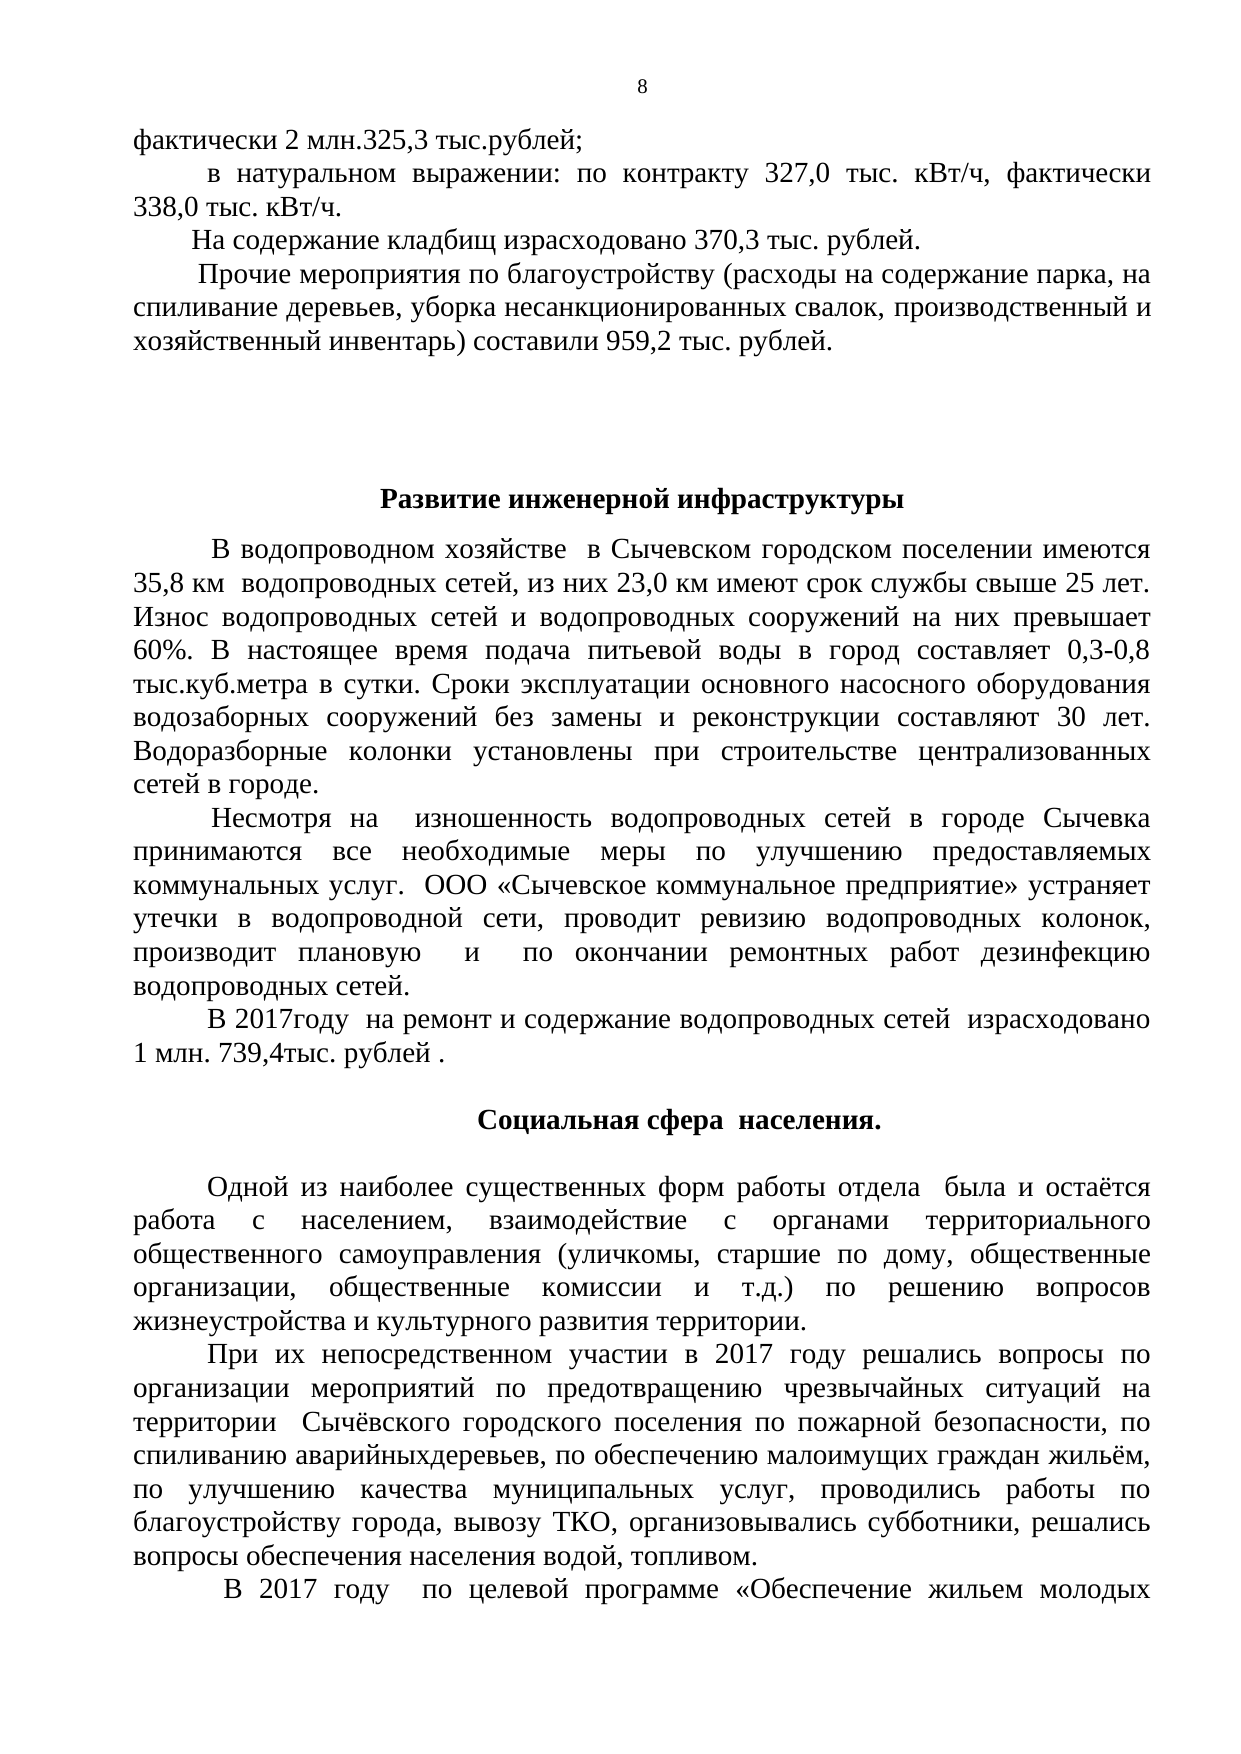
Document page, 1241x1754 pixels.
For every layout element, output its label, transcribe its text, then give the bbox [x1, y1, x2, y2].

text Несмотря на изношенность водопроводных сетей в городе Сычевка принимаются все необходимые меры по улучшению предоставляемых коммунальных услуг. ООО «Сычевское коммунальное предприятие» устраняет утечки в водопроводной сети, проводит ревизию водопроводных колонок, производит плановую и по окончании ремонтных работ дезинфекцию водопроводных сетей. [133, 800, 1152, 1001]
text Развитие инженерной инфраструктуры [133, 481, 1152, 515]
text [133, 1571, 1152, 1605]
text Прочие мероприятия по благоустройству (расходы на содержание парка, на спиливание деревьев, уборка несанкционированных свалок, производственный и хозяйственный инвентарь) составили 959,2 тыс. рублей. [133, 256, 1152, 357]
text В водопроводном хозяйстве в Сычевском городском поселении имеются 35,8 км водопроводных сетей, из них имеют срок службы свыше 25 лет. Износ водопроводных сетей и водопроводных сооружений на них превышает 60%. В настоящее время подача питьевой воды в город составляет 0,3-0,8 тыс.куб.метра в сутки. Сроки эксплуатации основного насосного оборудования водозаборных сооружений без замены и реконструкции составляют 30 лет. Водоразборные колонки установлены при строительстве централизованных сетей в городе. [133, 532, 1152, 800]
text В 2017году на ремонт и содержание водопроводных сетей израсходовано 1 млн. 739,4тыс. рублей . [133, 1001, 1152, 1068]
text На содержание кладбищ израсходовано 370,3 тыс. рублей. [133, 222, 1152, 256]
text Одной из наиболее существенных форм работы отдела была и остаётся работа с населением, взаимодействие с органами территориального общественного самоуправления (уличкомы, старшие по дому, общественные организации, общественные комиссии и т.д.) по решению вопросов жизнеустройства и культурного развития территории. [133, 1169, 1152, 1337]
text Социальная сфера населения. [133, 1102, 1152, 1135]
text в натуральном выражении: по контракту 327,0 тыс. кВт/ч, фактически 338,0 тыс. кВт/ч. [133, 155, 1152, 222]
text При их непосредственном участии в 2017 году решались вопросы по организации мероприятий по предотвращению чрезвычайных ситуаций на территории Сычёвского городского поселения по пожарной безопасности, по спиливанию аварийныхдеревьев, по обеспечению малоимущих граждан жильём, по улучшению качества муниципальных услуг, проводились работы по благоустройству города, вывозу ТКО, организовывались субботники, решались вопросы обеспечения населения водой, топливом. [133, 1337, 1152, 1571]
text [133, 122, 1152, 155]
